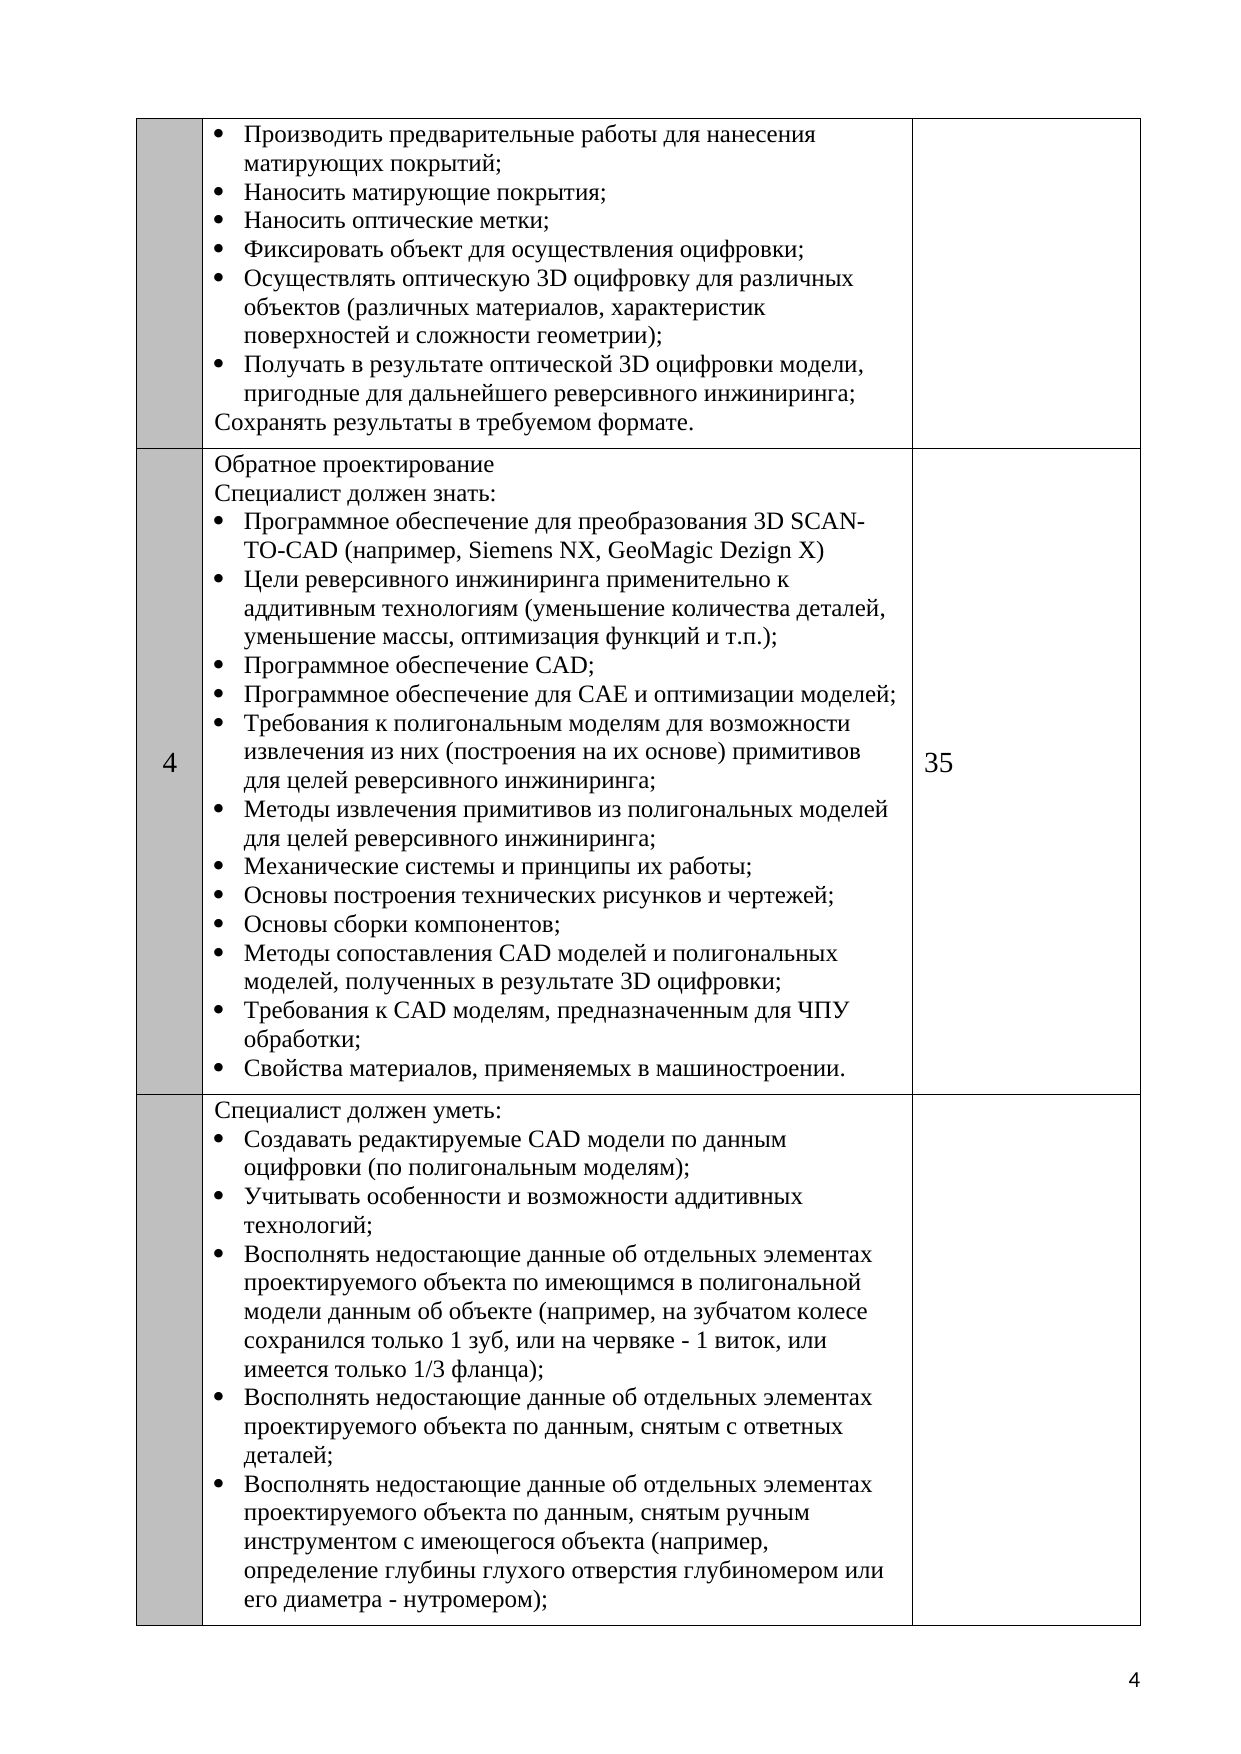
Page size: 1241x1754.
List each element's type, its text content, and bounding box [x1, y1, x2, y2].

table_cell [203, 1095, 912, 1625]
table_cell 35 [913, 449, 1140, 1094]
table_cell [913, 1095, 1140, 1625]
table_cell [203, 119, 912, 448]
table_cell Обратное проектирование Специалист должен знать: Программное обеспечение для преобразования 3D SCAN-TO-CAD (например, Siemens NX, GeoMagic Dezign X) Цели реверсивного инжиниринга применительно к аддитивным технологиям (уменьшение количества деталей, уменьшение массы, оптимизация функций и т.п.); Программное обеспечение CAD; Программное обеспечение для CAE и оптимизации моделей; Требования к полигональным моделям для возможности извлечения из них (построения на их основе) примитивов для целей реверсивного инжиниринга; Методы извлечения примитивов из полигональных моделей для целей реверсивного инжиниринга; Механические системы и принципы их работы; Основы построения технических рисунков и чертежей; Основы сборки компонентов; Методы сопоставления CAD моделей и полигональных моделей, полученных в результате 3D оцифровки; Требования к CAD моделям, предназначенным для ЧПУ обработки; Свойства материалов, применяемых в машиностроении. [203, 449, 912, 1094]
table_cell [913, 119, 1140, 448]
table_cell 4 [137, 449, 202, 1094]
table_cell [137, 119, 202, 448]
table_cell [137, 1095, 202, 1625]
